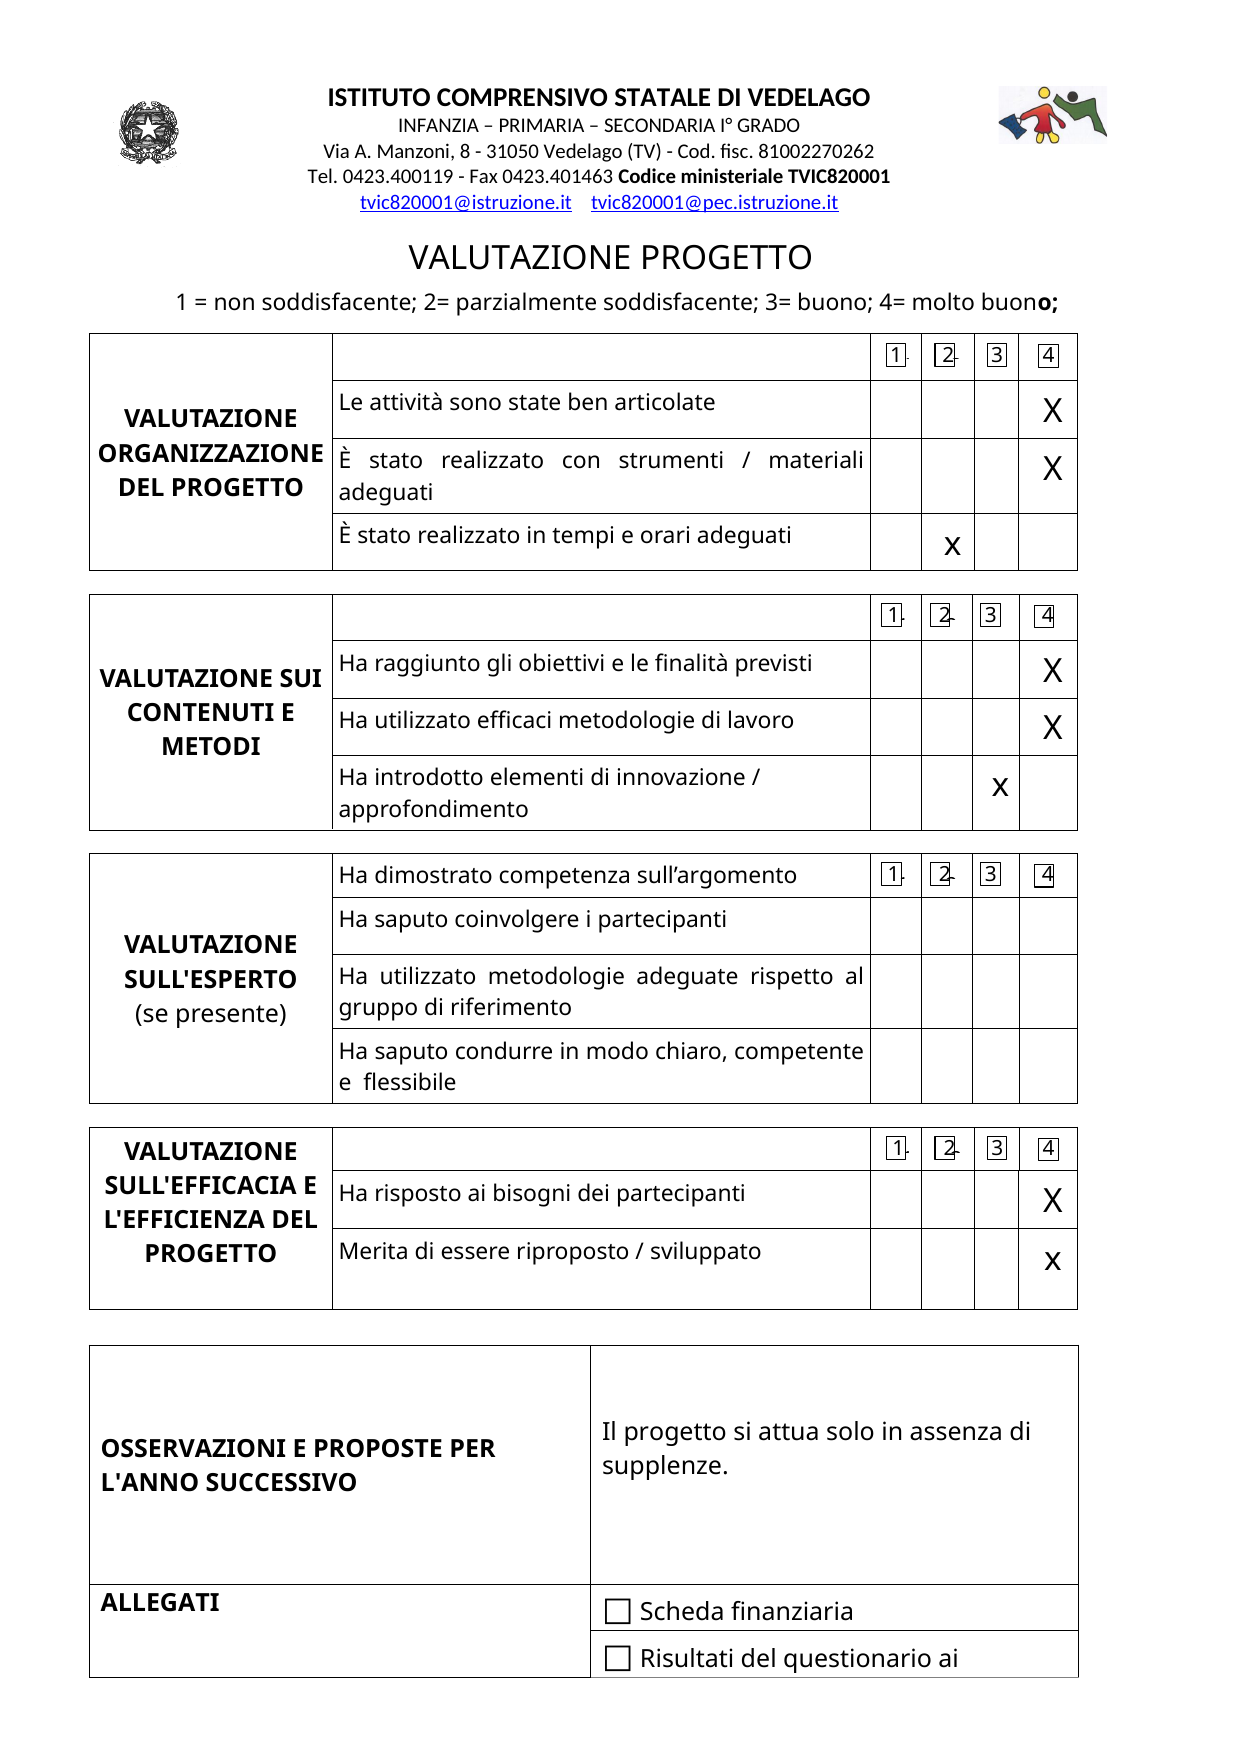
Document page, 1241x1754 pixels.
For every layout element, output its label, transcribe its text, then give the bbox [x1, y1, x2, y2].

table_header 1 [871, 595, 921, 640]
table_cell [922, 898, 972, 954]
table_cell Ha raggiunto gli obiettivi e le finalità previsti [333, 641, 870, 698]
table_header Ha dimostrato competenza sull’argomento [333, 854, 870, 896]
table_cell [922, 1171, 974, 1228]
table_cell [871, 1029, 921, 1103]
table_cell X [1020, 641, 1077, 698]
table_cell [871, 699, 921, 755]
table_cell Ha utilizzato efficaci metodologie di lavoro [333, 699, 870, 755]
table_header 2 [922, 1128, 974, 1170]
table_cell È stato realizzato con strumenti / materiali adeguati [333, 439, 870, 512]
table_cell x [1019, 1229, 1077, 1309]
table_cell [975, 514, 1018, 570]
table_cell [975, 1229, 1018, 1309]
table_cell [871, 756, 921, 829]
table_cell [871, 1229, 921, 1309]
table_header VALUTAZIONE SUI CONTENUTI E METODI [90, 595, 332, 829]
table_header Il progetto si attua solo in assenza di supplenze. [591, 1346, 1078, 1584]
table_cell tvic820001@istruzione.it tvic820001@pec.istruzione.it [212, 189, 986, 214]
table_cell [973, 955, 1019, 1028]
table_cell [975, 381, 1018, 437]
table_header [333, 334, 870, 379]
table_cell [922, 756, 972, 829]
table_header ISTITUTO COMPRENSIVO STATALE DI VEDELAGO [212, 47, 986, 113]
table_cell [973, 1029, 1019, 1103]
table_cell [922, 381, 974, 437]
table_cell [922, 699, 972, 755]
table_cell [922, 641, 972, 698]
table_cell [1020, 898, 1077, 954]
table_header [986, 47, 1107, 214]
table_cell x [973, 756, 1019, 829]
table_cell ALLEGATI [90, 1585, 590, 1677]
table_cell [922, 955, 972, 1028]
table_header 3 [975, 1128, 1019, 1170]
table_cell [922, 439, 974, 512]
table_cell [922, 1029, 972, 1103]
table_cell [973, 898, 1019, 954]
table_cell [975, 439, 1018, 512]
table_cell □ Scheda finanziaria [591, 1585, 1078, 1630]
table_header OSSERVAZIONI E PROPOSTE PER L'ANNO SUCCESSIVO [90, 1346, 590, 1584]
table_cell È stato realizzato in tempi e orari adeguati [333, 514, 870, 570]
table_cell [871, 381, 921, 437]
table_header [333, 1128, 870, 1170]
table_header [333, 595, 870, 640]
table_header 3 [973, 595, 1019, 640]
table_cell Ha utilizzato metodologie adeguate rispetto al gruppo di riferimento [333, 955, 870, 1028]
table_cell [871, 1171, 921, 1228]
table_cell [1020, 1029, 1077, 1103]
picture [998, 86, 1108, 144]
picture [110, 93, 188, 168]
table_cell [922, 1229, 974, 1309]
table_cell Le attività sono state ben articolate [333, 381, 870, 437]
table_cell Ha risposto ai bisogni dei partecipanti [333, 1171, 870, 1228]
table_header VALUTAZIONE SULL'ESPERTO (se presente) [90, 854, 332, 1103]
table_cell Ha saputo coinvolgere i partecipanti [333, 898, 870, 954]
table_header [85, 47, 212, 214]
table_cell X [1019, 439, 1077, 512]
table_cell [1019, 514, 1077, 570]
table_header 3 [973, 854, 1019, 896]
table_cell [1020, 756, 1077, 829]
table_cell [871, 641, 921, 698]
table_header 2 [922, 854, 972, 896]
table_cell Ha saputo condurre in modo chiaro, competente e flessibile [333, 1029, 870, 1103]
table_header 4 [1019, 334, 1077, 379]
table_cell [975, 1171, 1018, 1228]
table_header 1 [871, 334, 921, 379]
table_cell [973, 699, 1019, 755]
table_header 4 [1020, 1128, 1077, 1170]
table_cell [871, 955, 921, 1028]
table_header 1 [871, 854, 921, 896]
table_cell X [1020, 699, 1077, 755]
table_cell [871, 514, 921, 570]
table_header 4 [1020, 595, 1077, 640]
table_cell Merita di essere riproposto / sviluppato [333, 1229, 870, 1309]
subtitle 1 = non soddisfacente; 2= parzialmente soddisfacente; 3= buono; 4= molto buono; [70, 286, 1152, 317]
table_header 2 [922, 595, 972, 640]
table_cell x [922, 514, 974, 570]
table_cell X [1019, 381, 1077, 437]
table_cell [591, 1631, 1078, 1677]
table_cell Via A. Manzoni, 8 - 31050 Vedelago (TV) - Cod. fisc. 81002270262 Tel. 0423.400119 - Fax 0423.401463 Codice ministeriale TVIC820001 [212, 138, 986, 189]
table_header 1 [871, 1128, 921, 1170]
table_cell [871, 439, 921, 512]
table_cell [1020, 955, 1077, 1028]
table_cell Ha introdotto elementi di innovazione / approfondimento [333, 756, 870, 829]
subtitle VALUTAZIONE PROGETTO [70, 234, 1152, 279]
table_cell INFANZIA – PRIMARIA – SECONDARIA I° GRADO [212, 113, 986, 138]
table_header VALUTAZIONE SULL'EFFICACIA E L'EFFICIENZA DEL PROGETTO [90, 1128, 332, 1309]
table_header 2 [922, 334, 974, 379]
table_header 3 [975, 334, 1018, 379]
table_header 4 [1020, 854, 1077, 896]
table_cell X [1019, 1171, 1077, 1228]
table_cell [871, 898, 921, 954]
table_header VALUTAZIONE ORGANIZZAZIONE DEL PROGETTO [90, 334, 332, 570]
table_cell [973, 641, 1019, 698]
